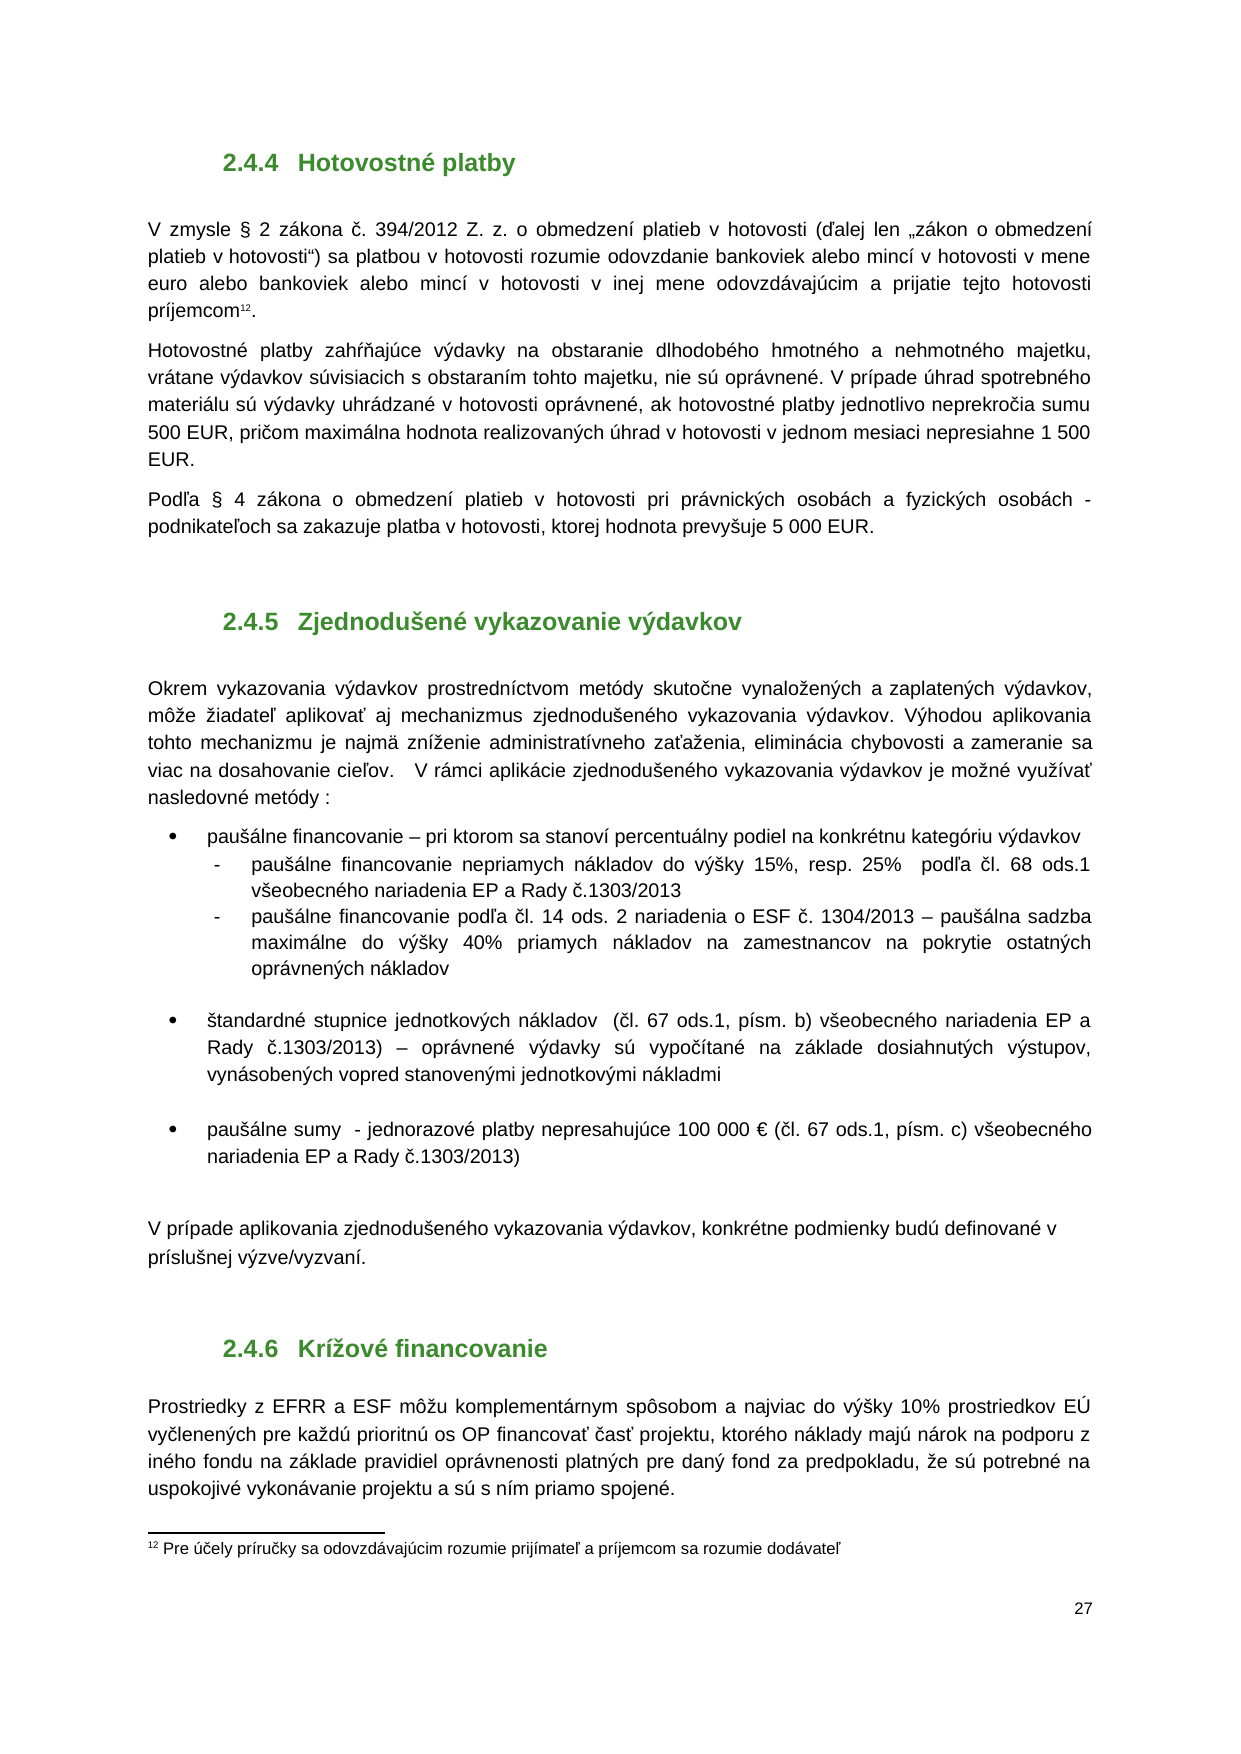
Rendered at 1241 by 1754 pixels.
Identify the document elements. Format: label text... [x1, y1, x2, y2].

subtitle 2.4.6 Krížové financovanie [223, 1334, 1092, 1363]
text V prípade aplikovania zjednodušeného vykazovania výdavkov, konkrétne podmienky budú definované v príslušnej výzve/vyzvaní. [148, 1217, 1092, 1268]
subtitle 2.4.5 Zjednodušené vykazovanie výdavkov [223, 607, 1092, 636]
list štandardné stupnice jednotkových nákladov (čl. 67 ods.1, písm. b) všeobecného nariadenia EP a Rady č.1303/2013) – oprávnené výdavky sú vypočítané na základe dosiahnutých výstupov, vynásobených vopred stanovenými jednotkovými nákladmi [169, 1009, 1092, 1086]
text Hotovostné platby zahŕňajúce výdavky na obstaranie dlhodobého hmotného a nehmotného majetku, vrátane výdavkov súvisiacich s obstaraním tohto majetku, nie sú oprávnené. V prípade úhrad spotrebného materiálu sú výdavky uhrádzané v hotovosti oprávnené, ak hotovostné platby jednotlivo neprekročia sumu 500 EUR, pričom maximálna hodnota realizovaných úhrad v hotovosti v jednom mesiaci nepresiahne 1 500 EUR. [148, 339, 1092, 470]
text Prostriedky z EFRR a ESF môžu komplementárnym spôsobom a najviac do výšky 10% prostriedkov EÚ vyčlenených pre každú prioritnú os OP financovať časť projektu, ktorého náklady majú nárok na podporu z iného fondu na základe pravidiel oprávnenosti platných pre daný fond za predpokladu, že sú potrebné na uspokojivé vykonávanie projektu a sú s ním priamo spojené. [148, 1395, 1092, 1499]
list paušálne financovanie nepriamych nákladov do výšky 15%, resp. 25% podľa čl. 68 ods.1 všeobecného nariadenia EP a Rady č.1303/2013 [214, 853, 1092, 901]
subtitle 2.4.4 Hotovostné platby [223, 148, 1092, 176]
list paušálne financovanie – pri ktorom sa stanoví percentuálny podiel na konkrétnu kategóriu výdavkov [169, 825, 1092, 848]
list paušálne financovanie podľa čl. 14 ods. 2 nariadenia o ESF č. 1304/2013 – paušálna sadzba maximálne do výšky 40% priamych nákladov na zamestnancov na pokrytie ostatných oprávnených nákladov [214, 905, 1092, 979]
text Podľa § 4 zákona o obmedzení platieb v hotovosti pri právnických osobách a fyzických osobách - podnikateľoch sa zakazuje platba v hotovosti, ktorej hodnota prevyšuje 5 000 EUR. [148, 487, 1092, 537]
text V zmysle § 2 zákona č. 394/2012 Z. z. o obmedzení platieb v hotovosti (ďalej len „zákon o obmedzení platieb v hotovosti“) sa platbou v hotovosti rozumie odovzdanie bankoviek alebo mincí v hotovosti v mene euro alebo bankoviek alebo mincí v hotovosti v inej mene odovzdávajúcim a prijatie tejto hotovosti príjemcom. [148, 218, 1092, 322]
text Okrem vykazovania výdavkov prostredníctvom metódy skutočne vynaložených a zaplatených výdavkov, môže žiadateľ aplikovať aj mechanizmus zjednodušeného vykazovania výdavkov. Výhodou aplikovania tohto mechanizmu je najmä zníženie administratívneho zaťaženia, eliminácia chybovosti a zameranie sa viac na dosahovanie cieľov. V rámci aplikácie zjednodušeného vykazovania výdavkov je možné využívať nasledovné metódy : [148, 677, 1092, 808]
list paušálne sumy - jednorazové platby nepresahujúce 100 000 € (čl. 67 ods.1, písm. c) všeobecného nariadenia EP a Rady č.1303/2013) [169, 1118, 1092, 1168]
